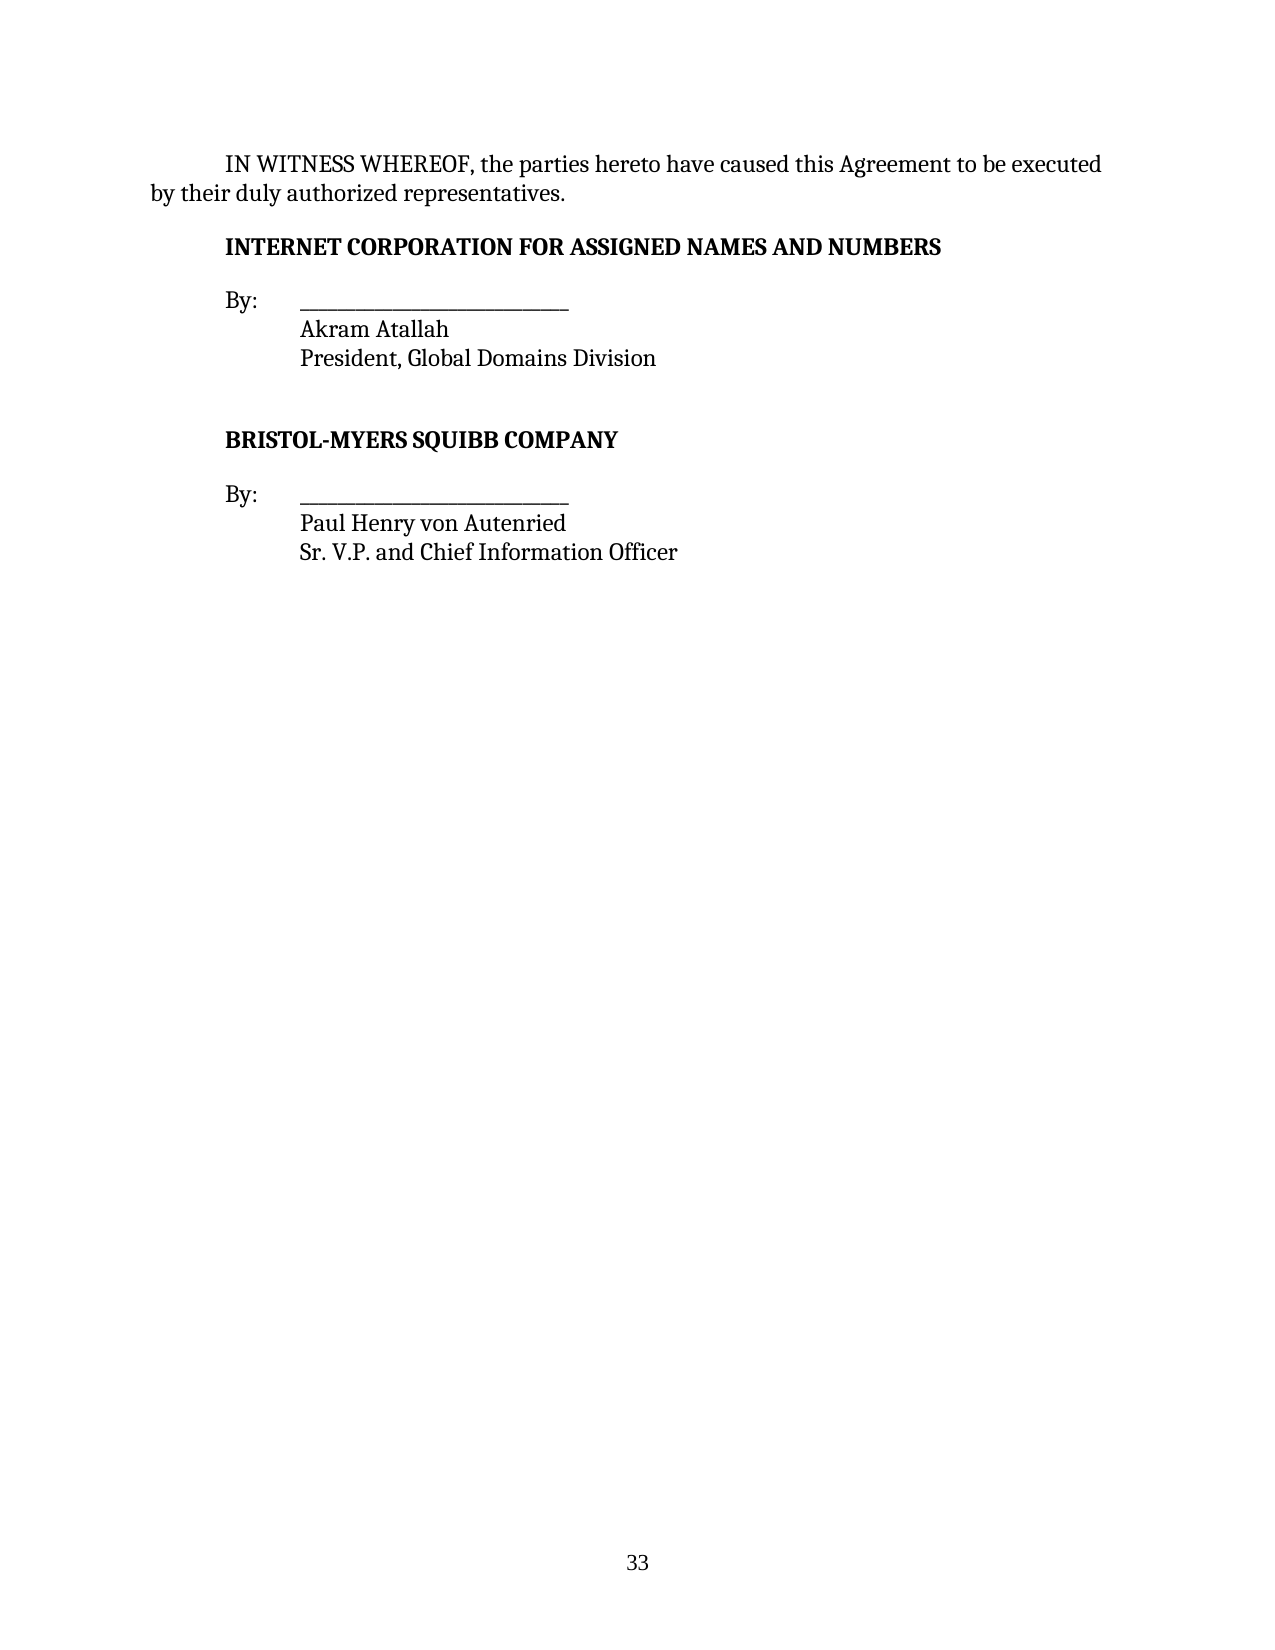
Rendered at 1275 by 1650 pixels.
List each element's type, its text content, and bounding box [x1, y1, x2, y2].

text Sr. V.P. and Chief Information Officer [225, 537, 1125, 593]
text BRISTOL-MYERS SQUIBB COMPANY [150, 426, 1125, 455]
text INTERNET CORPORATION FOR ASSIGNED NAMES AND NUMBERS [150, 232, 1125, 261]
text By: _____________________________ Paul Henry von Autenried [225, 480, 1125, 537]
text IN WITNESS WHEREOF, the parties hereto have caused this Agreement to be executed by their duly authorized representatives. [150, 150, 1125, 207]
text By: _____________________________ Akram Atallah President, Global Domains Division [225, 286, 1125, 401]
